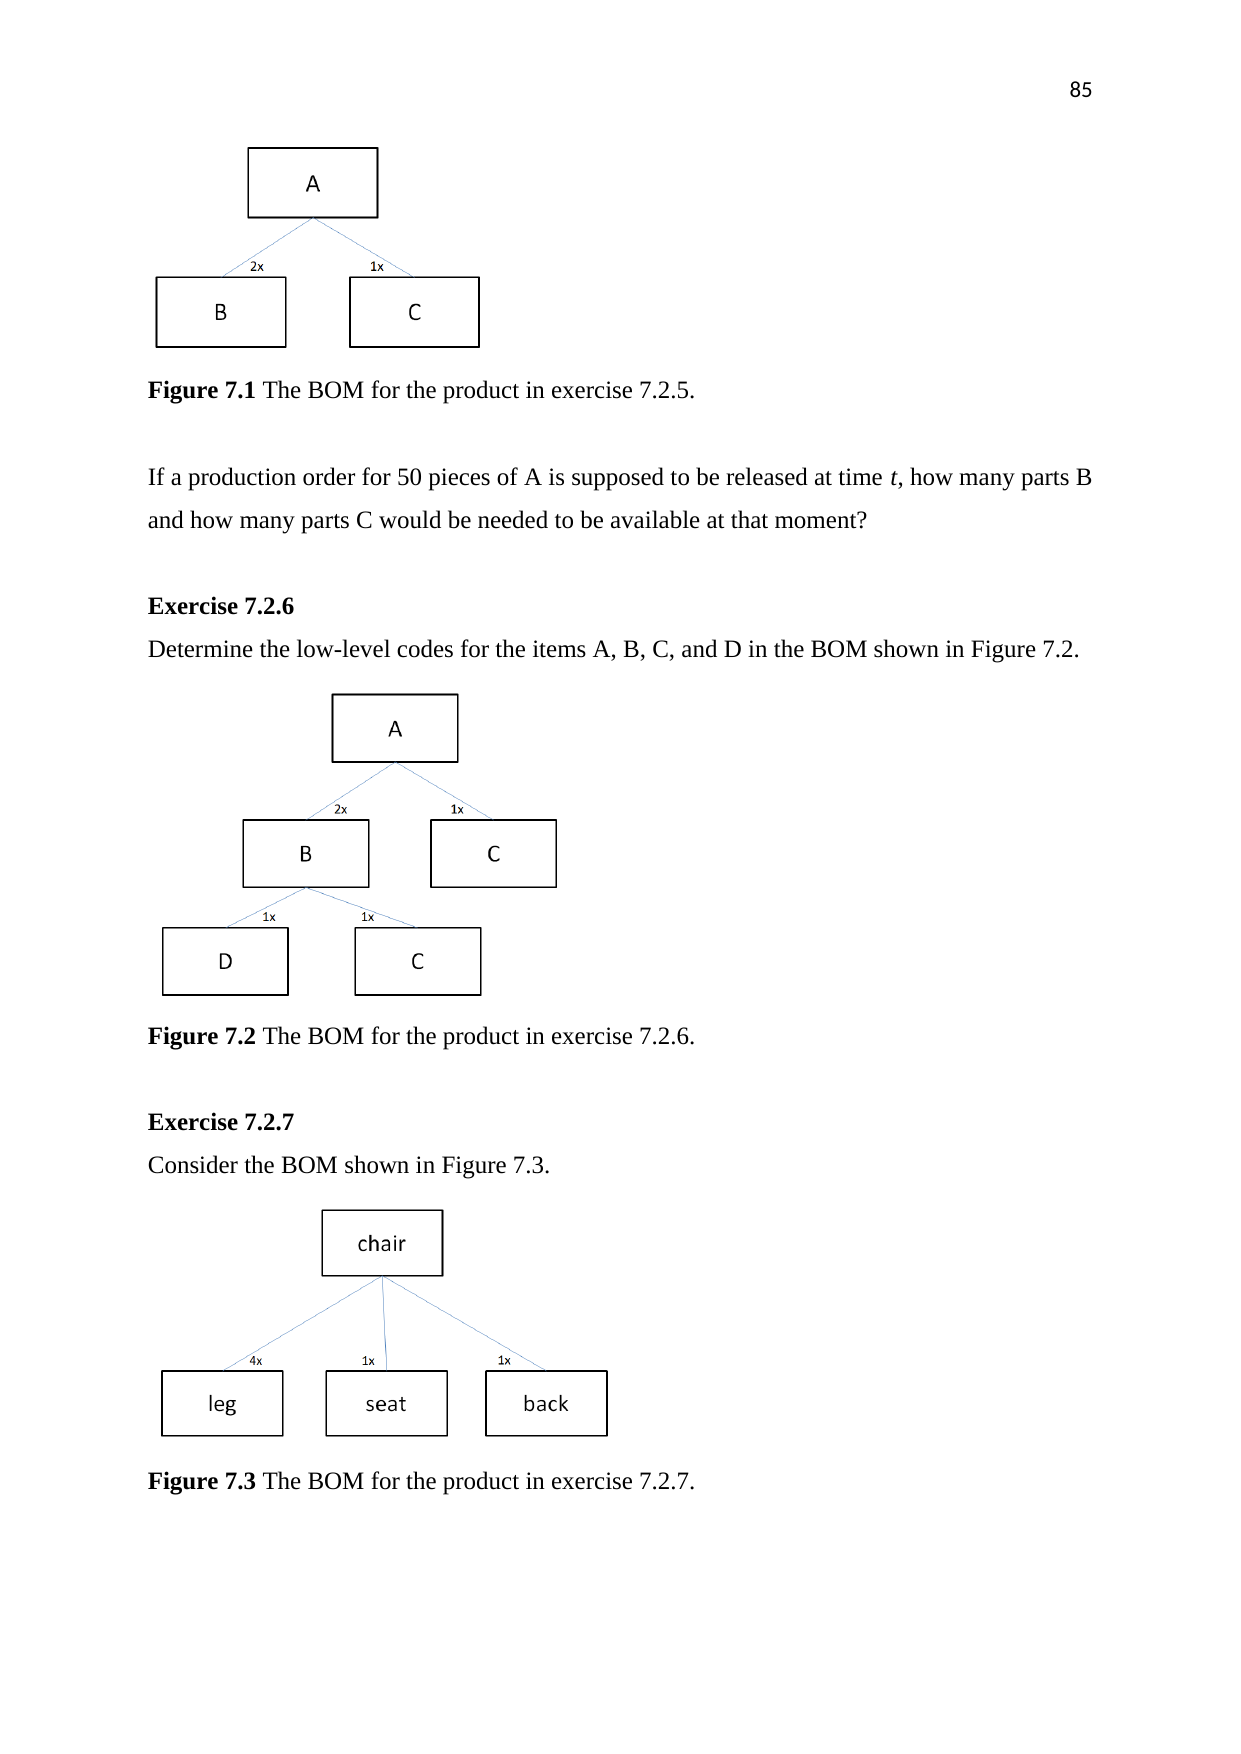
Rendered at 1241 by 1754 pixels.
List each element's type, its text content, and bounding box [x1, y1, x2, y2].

text Figure 7.3 The BOM for the product in exercise 7.2.7. [148, 1466, 1092, 1495]
text Consider the BOM shown in Figure 7.3. [148, 1150, 1092, 1179]
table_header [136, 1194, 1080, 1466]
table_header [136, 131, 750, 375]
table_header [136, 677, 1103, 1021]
text Figure 7.1 The BOM for the product in exercise 7.2.5. [148, 375, 1092, 404]
text If a production order for 50 pieces of A is supposed to be released at time t, how many parts B and how many parts C would be needed to be available at that moment? [148, 462, 1092, 533]
picture [147, 1193, 622, 1452]
picture [147, 131, 488, 362]
text Exercise 7.2.7 [148, 1107, 1092, 1136]
text Figure 7.2 The BOM for the product in exercise 7.2.6. [148, 1021, 1092, 1050]
text Determine the low-level codes for the items A, B, C, and D in the BOM shown in Figure 7.2. [148, 634, 1092, 663]
text Exercise 7.2.6 [148, 591, 1092, 620]
picture [147, 677, 566, 1007]
